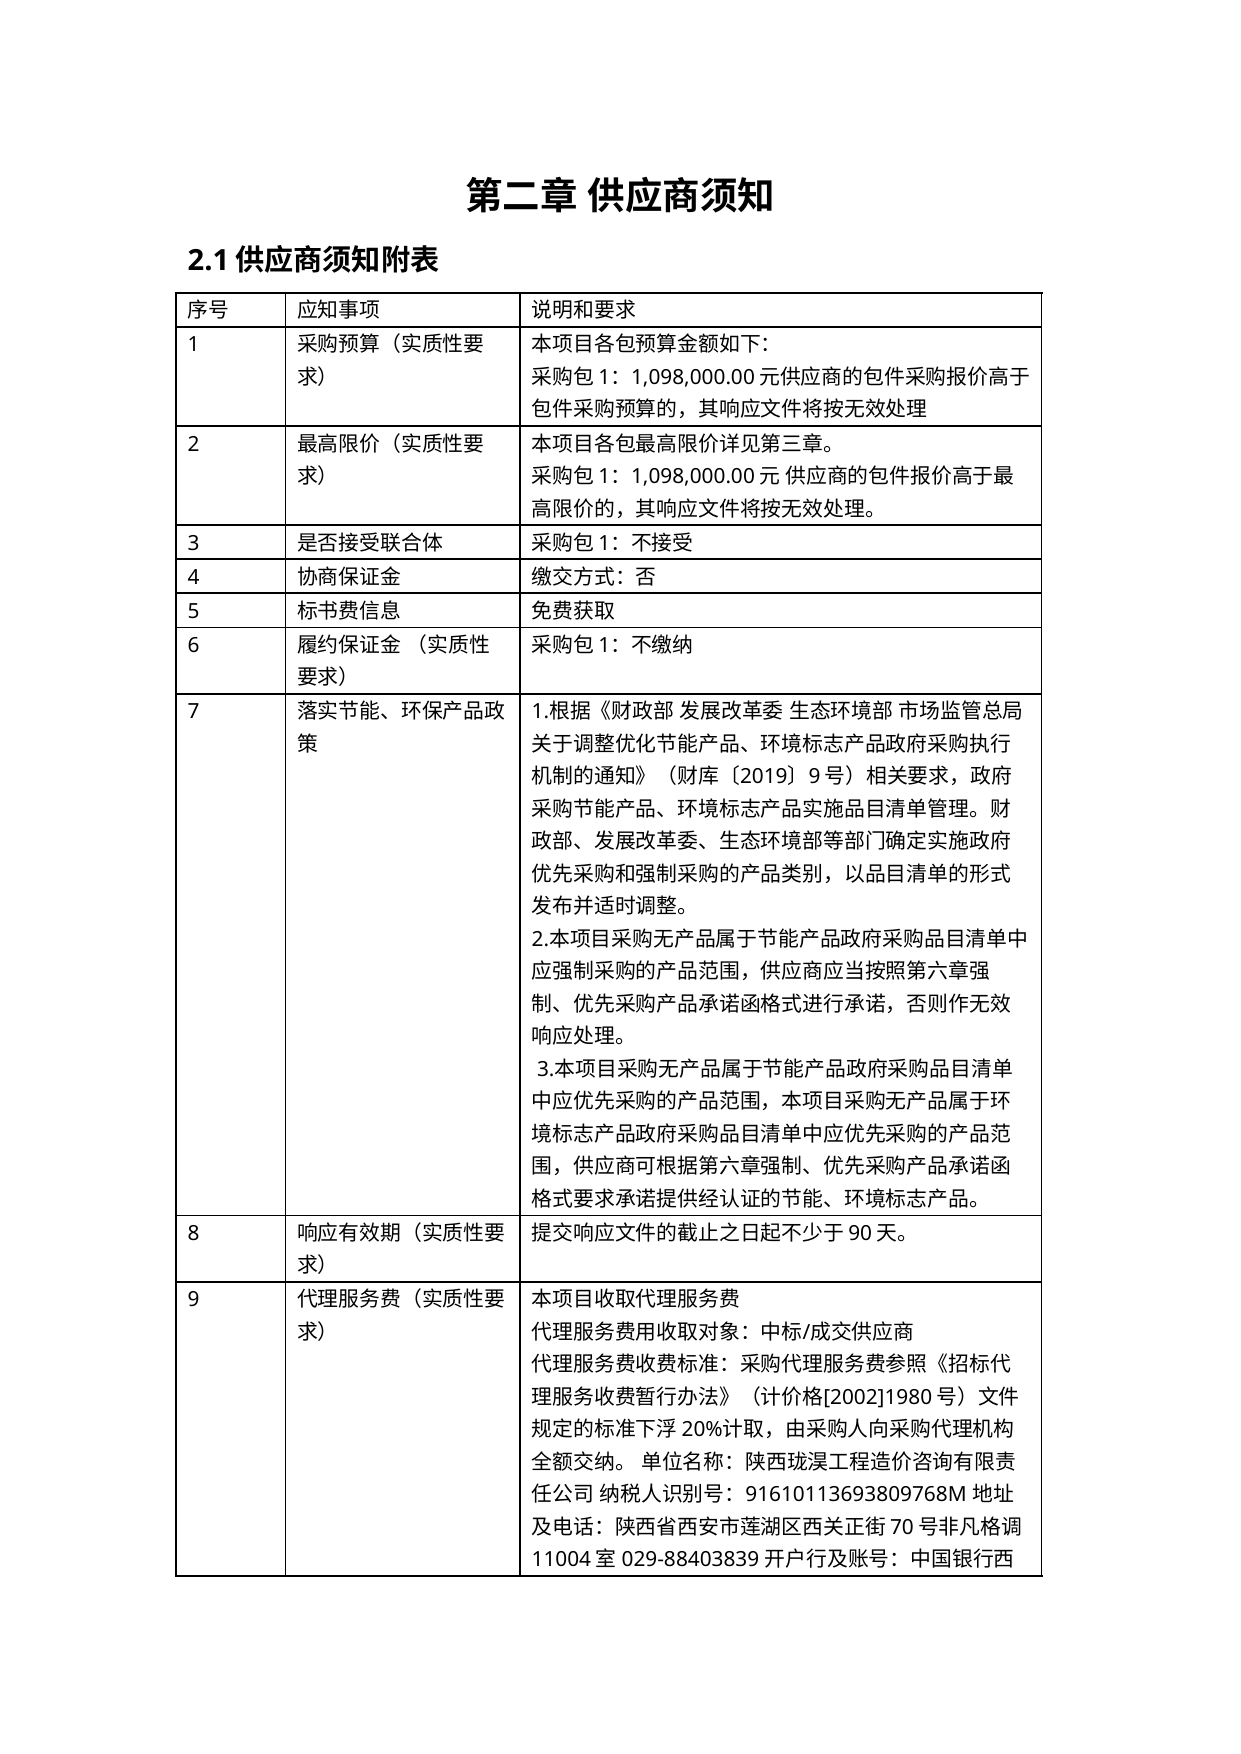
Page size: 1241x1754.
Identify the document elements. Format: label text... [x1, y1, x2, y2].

table_cell 3 [177, 526, 285, 558]
table_cell 1.根据《财政部 发展改革委 生态环境部 市场监管总局关于调整优化节能产品、环境标志产品政府采购执行机制的通知》（财库〔2019〕9号）相关要求，政府采购节能产品、环境标志产品实施品目清单管理。财政部、发展改革委、生态环境部等部门确定实施政府优先采购和强制采购的产品类别，以品目清单的形式发布并适时调整。 2.本项目采购无产品属于节能产品政府采购品目清单中应强制采购的产品范围，供应商应当按照第六章强制、优先采购产品承诺函格式进行承诺，否则作无效响应处理。 3.本项目采购无产品属于节能产品政府采购品目清单中应优先采购的产品范围，本项目采购无产品属于环境标志产品政府采购品目清单中应优先采购的产品范围，供应商可根据第六章强制、优先采购产品承诺函格式要求承诺提供经认证的节能、环境标志产品。 [521, 695, 1041, 1214]
table_cell 协商保证金 [286, 560, 519, 592]
table_cell 4 [177, 560, 285, 592]
table_cell 采购包1：不接受 [521, 526, 1041, 558]
table_cell 9 [177, 1283, 285, 1575]
table_header 应知事项 [286, 294, 519, 326]
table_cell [521, 1283, 1041, 1575]
table_cell 采购包1：不缴纳 [521, 628, 1041, 693]
table_cell 响应有效期（实质性要求） [286, 1216, 519, 1281]
table_cell 7 [177, 695, 285, 1214]
table_cell 6 [177, 628, 285, 693]
table_cell 5 [177, 594, 285, 626]
table_cell 免费获取 [521, 594, 1041, 626]
table_cell 履约保证金 （实质性要求） [286, 628, 519, 693]
table_cell 2 [177, 427, 285, 524]
table_cell 标书费信息 [286, 594, 519, 626]
table_header 序号 [177, 294, 285, 326]
table_cell 缴交方式：否 [521, 560, 1041, 592]
table_cell 本项目各包最高限价详见第三章。 采购包1：1,098,000.00元 供应商的包件报价高于最高限价的，其响应文件将按无效处理。 [521, 427, 1041, 524]
table_cell 提交响应文件的截止之日起不少于90天。 [521, 1216, 1041, 1281]
table_cell 采购预算（实质性要求） [286, 328, 519, 425]
table_cell 代理服务费（实质性要求） [286, 1283, 519, 1575]
table_cell 1 [177, 328, 285, 425]
text 第二章 供应商须知 [187, 162, 1053, 227]
table_cell 8 [177, 1216, 285, 1281]
table_cell 落实节能、环保产品政策 [286, 695, 519, 1214]
text 2.1供应商须知附表 [187, 227, 1053, 292]
table_cell 本项目各包预算金额如下： 采购包1：1,098,000.00元供应商的包件采购报价高于包件采购预算的，其响应文件将按无效处理 [521, 328, 1041, 425]
table_cell 是否接受联合体 [286, 526, 519, 558]
table_header 说明和要求 [521, 294, 1041, 326]
table_cell 最高限价（实质性要求） [286, 427, 519, 524]
